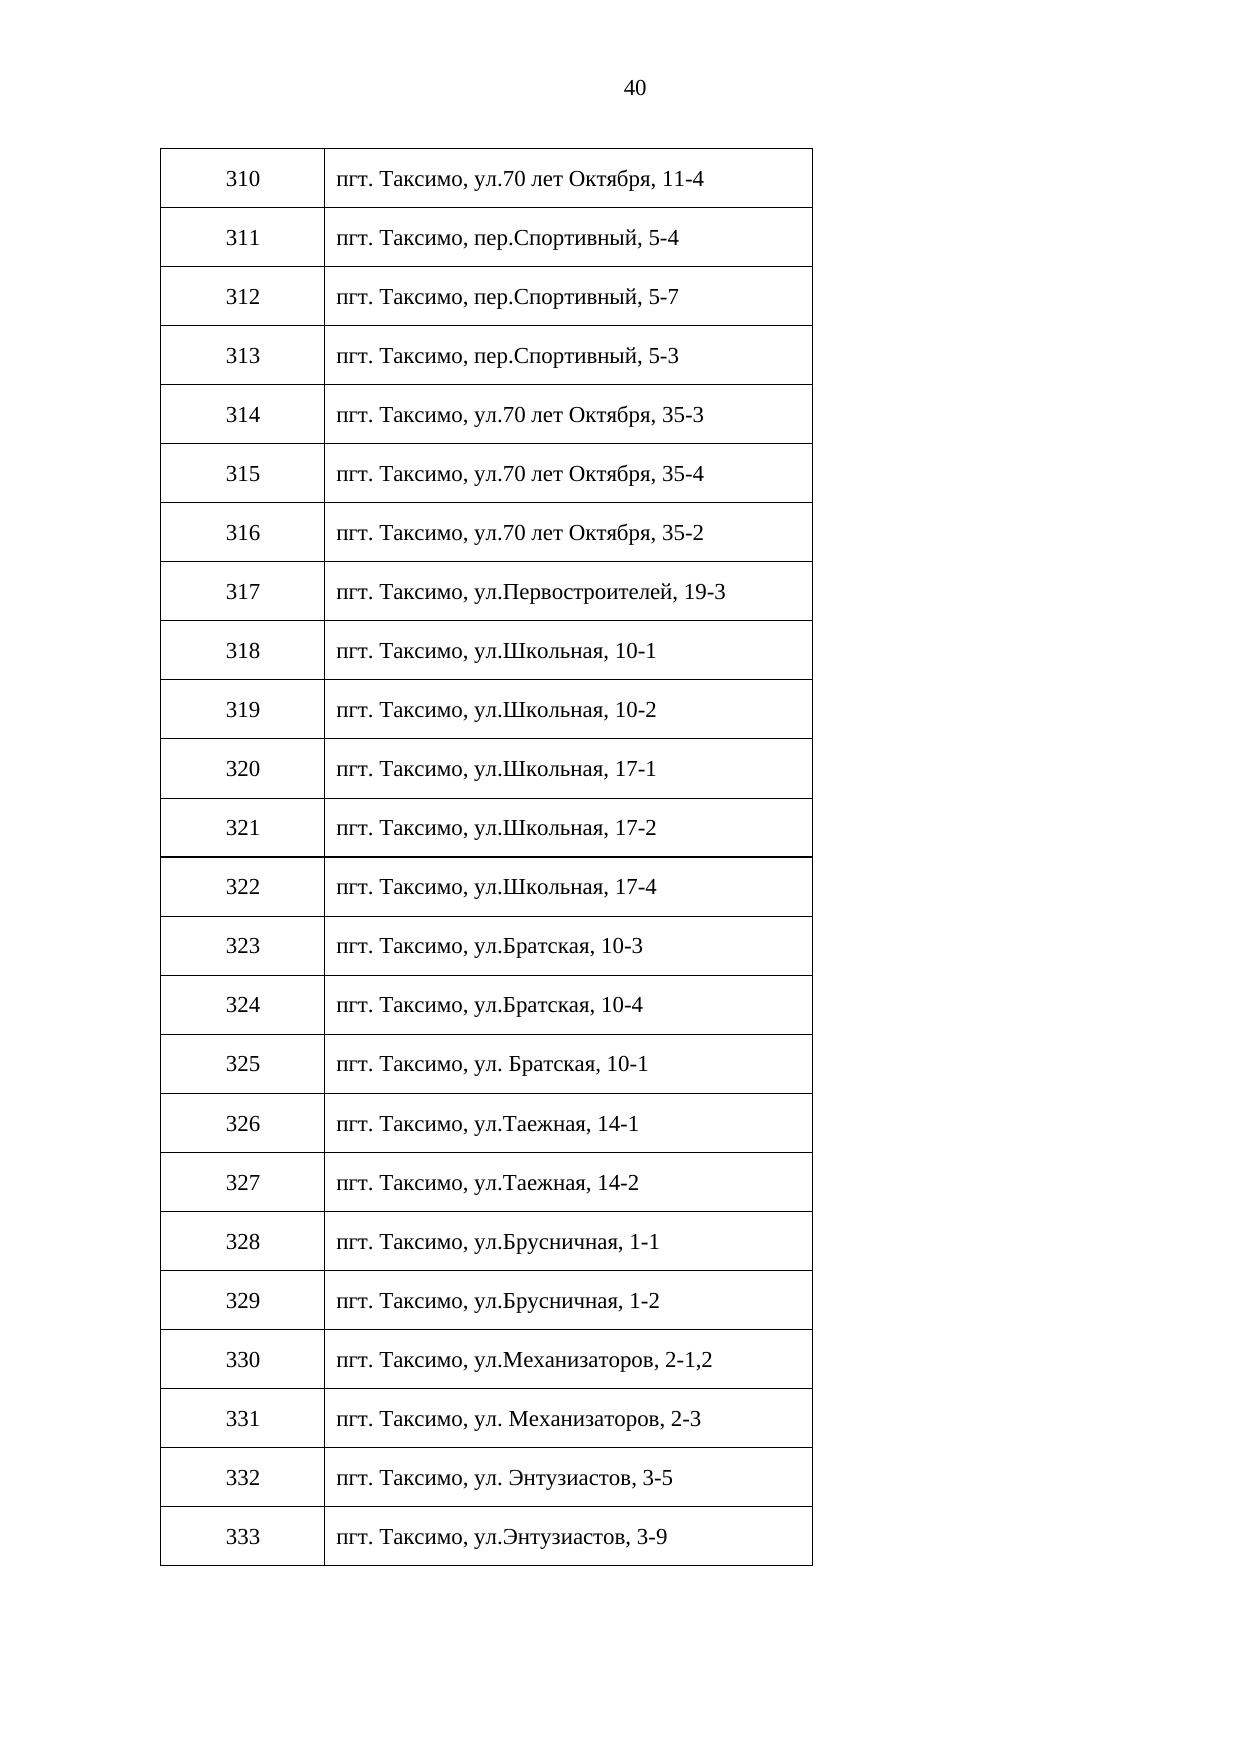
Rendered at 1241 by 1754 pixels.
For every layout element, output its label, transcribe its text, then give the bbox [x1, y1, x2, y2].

table_cell 328 [161, 1212, 324, 1270]
table_cell 323 [161, 917, 324, 974]
table_cell пгт. Таксимо, ул. Энтузиастов, 3-5 [325, 1448, 812, 1506]
table_cell 310 [161, 149, 324, 207]
table_cell 327 [161, 1153, 324, 1211]
table_cell пгт. Таксимо, ул.Братская, 10-3 [325, 917, 812, 974]
table_cell 312 [161, 267, 324, 325]
table_cell пгт. Таксимо, ул.Брусничная, 1-2 [325, 1271, 812, 1329]
table_cell пгт. Таксимо, ул.70 лет Октября, 35-3 [325, 385, 812, 443]
table_cell 315 [161, 444, 324, 502]
table_cell пгт. Таксимо, ул.Таежная, 14-2 [325, 1153, 812, 1211]
table_cell 331 [161, 1389, 324, 1447]
table_cell 324 [161, 976, 324, 1034]
table_cell 320 [161, 739, 324, 797]
table_cell пгт. Таксимо, ул.Школьная, 17-1 [325, 739, 812, 797]
table_cell 333 [161, 1507, 324, 1565]
table_cell 318 [161, 621, 324, 679]
table_cell пгт. Таксимо, ул.Энтузиастов, 3-9 [325, 1507, 812, 1565]
table_cell пгт. Таксимо, ул.70 лет Октября, 11-4 [325, 149, 812, 207]
table_cell 332 [161, 1448, 324, 1506]
table_cell 314 [161, 385, 324, 443]
table_cell пгт. Таксимо, ул.Школьная, 17-4 [325, 858, 812, 916]
table_cell 317 [161, 562, 324, 620]
table_cell пгт. Таксимо, ул.70 лет Октября, 35-4 [325, 444, 812, 502]
table_cell пгт. Таксимо, ул.Первостроителей, 19-3 [325, 562, 812, 620]
table_cell пгт. Таксимо, ул. Механизаторов, 2-3 [325, 1389, 812, 1447]
table_cell пгт. Таксимо, ул.Школьная, 10-2 [325, 680, 812, 738]
table_cell пгт. Таксимо, ул.Школьная, 17-2 [325, 799, 812, 856]
table_cell пгт. Таксимо, ул.Брусничная, 1-1 [325, 1212, 812, 1270]
table_cell 326 [161, 1094, 324, 1152]
table_cell 313 [161, 326, 324, 384]
table_cell 311 [161, 208, 324, 266]
table_cell пгт. Таксимо, ул. Братская, 10-1 [325, 1035, 812, 1093]
table_cell пгт. Таксимо, ул.Механизаторов, 2-1,2 [325, 1330, 812, 1388]
table_cell пгт. Таксимо, ул.70 лет Октября, 35-2 [325, 503, 812, 561]
table_cell 316 [161, 503, 324, 561]
table_cell пгт. Таксимо, ул.Школьная, 10-1 [325, 621, 812, 679]
table_cell пгт. Таксимо, пер.Спортивный, 5-4 [325, 208, 812, 266]
table_cell пгт. Таксимо, ул.Таежная, 14-1 [325, 1094, 812, 1152]
table_cell 329 [161, 1271, 324, 1329]
table_cell пгт. Таксимо, пер.Спортивный, 5-7 [325, 267, 812, 325]
table_cell 322 [161, 858, 324, 916]
table_cell 330 [161, 1330, 324, 1388]
table_cell пгт. Таксимо, пер.Спортивный, 5-3 [325, 326, 812, 384]
table_cell 325 [161, 1035, 324, 1093]
table_cell 321 [161, 799, 324, 856]
table_cell 319 [161, 680, 324, 738]
table_cell пгт. Таксимо, ул.Братская, 10-4 [325, 976, 812, 1034]
